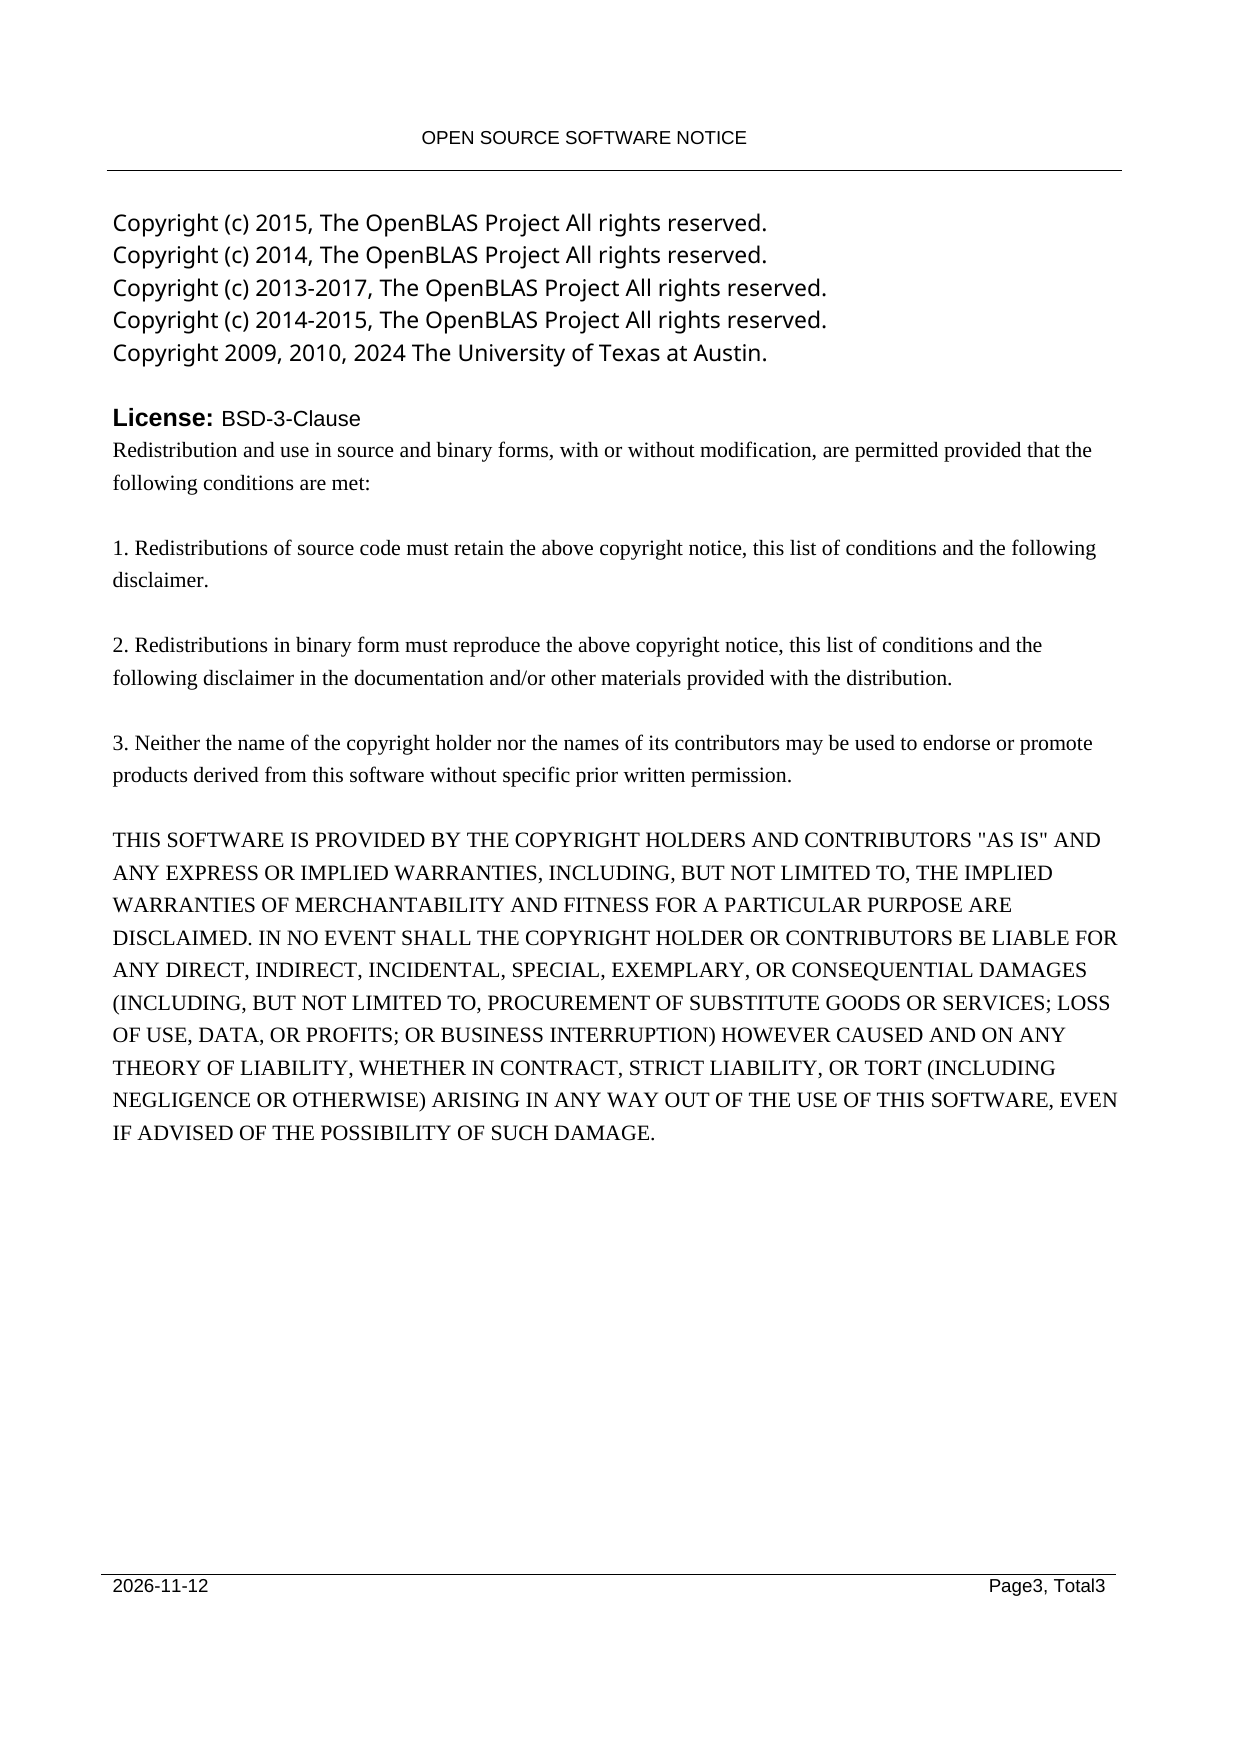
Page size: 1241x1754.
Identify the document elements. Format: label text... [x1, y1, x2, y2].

text Redistribution and use in source and binary forms, with or without modification, are permitted provided that the following conditions are met: 1. Redistributions of source code must retain the above copyright notice, this list of conditions and the following disclaimer. 2. Redistributions in binary form must reproduce the above copyright notice, this list of conditions and the following disclaimer in the documentation and/or other materials provided with the distribution. 3. Neither the name of the copyright holder nor the names of its contributors may be used to endorse or promote products derived from this software without specific prior written permission. THIS SOFTWARE IS PROVIDED BY THE COPYRIGHT HOLDERS AND CONTRIBUTORS "AS IS" AND ANY EXPRESS OR IMPLIED WARRANTIES, INCLUDING, BUT NOT LIMITED TO, THE IMPLIED WARRANTIES OF MERCHANTABILITY AND FITNESS FOR A PARTICULAR PURPOSE ARE DISCLAIMED. IN NO EVENT SHALL THE COPYRIGHT HOLDER OR CONTRIBUTORS BE LIABLE FOR ANY DIRECT, INDIRECT, INCIDENTAL, SPECIAL, EXEMPLARY, OR CONSEQUENTIAL DAMAGES (INCLUDING, BUT NOT LIMITED TO, PROCUREMENT OF SUBSTITUTE GOODS OR SERVICES; LOSS OF USE, DATA, OR PROFITS; OR BUSINESS INTERRUPTION) HOWEVER CAUSED AND ON ANY THEORY OF LIABILITY, WHETHER IN CONTRACT, STRICT LIABILITY, OR TORT (INCLUDING NEGLIGENCE OR OTHERWISE) ARISING IN ANY WAY OUT OF THE USE OF THIS SOFTWARE, EVEN IF ADVISED OF THE POSSIBILITY OF SUCH DAMAGE. [112, 434, 1128, 1181]
text License: BSD-3-Clause [112, 401, 1128, 434]
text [112, 206, 1128, 401]
